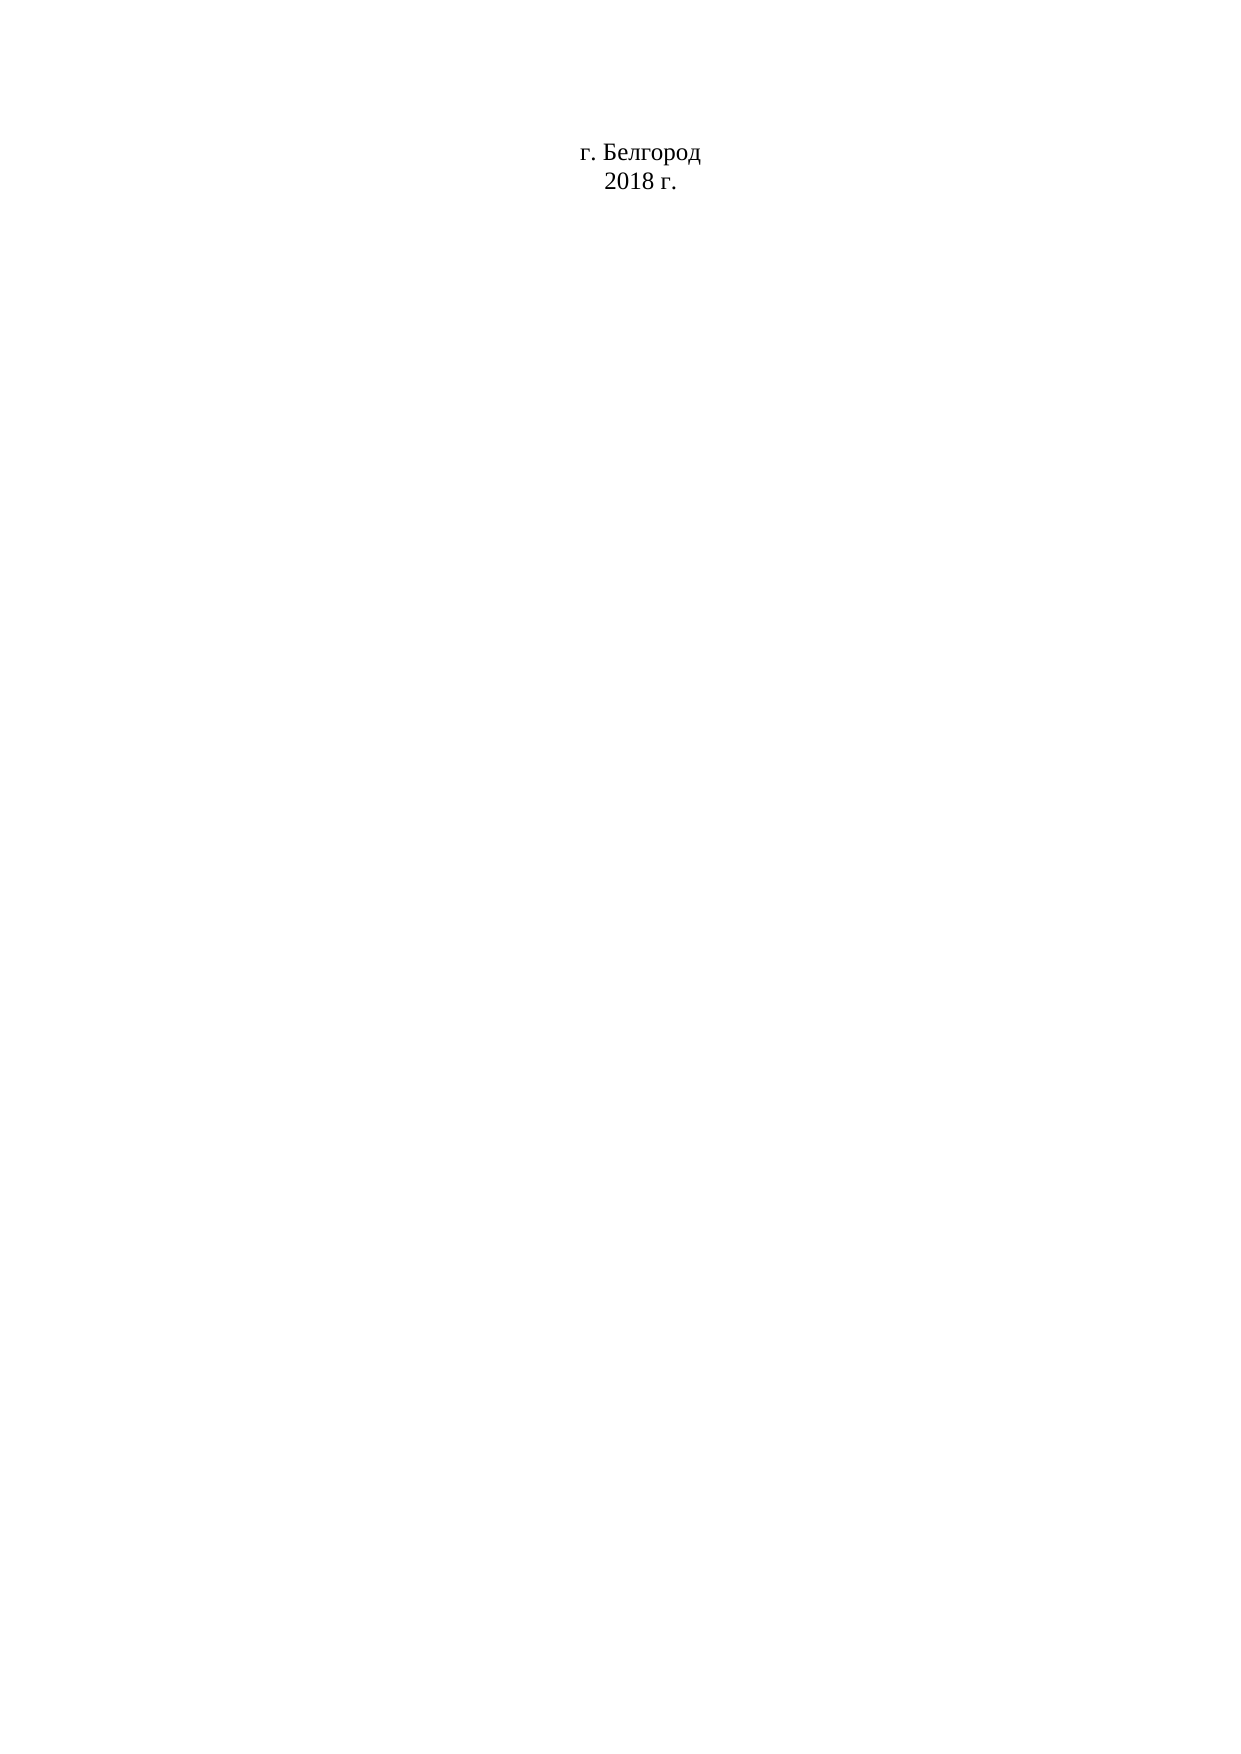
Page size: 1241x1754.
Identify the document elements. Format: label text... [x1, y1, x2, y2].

text г. Белгород 2018 г. [129, 137, 1152, 195]
